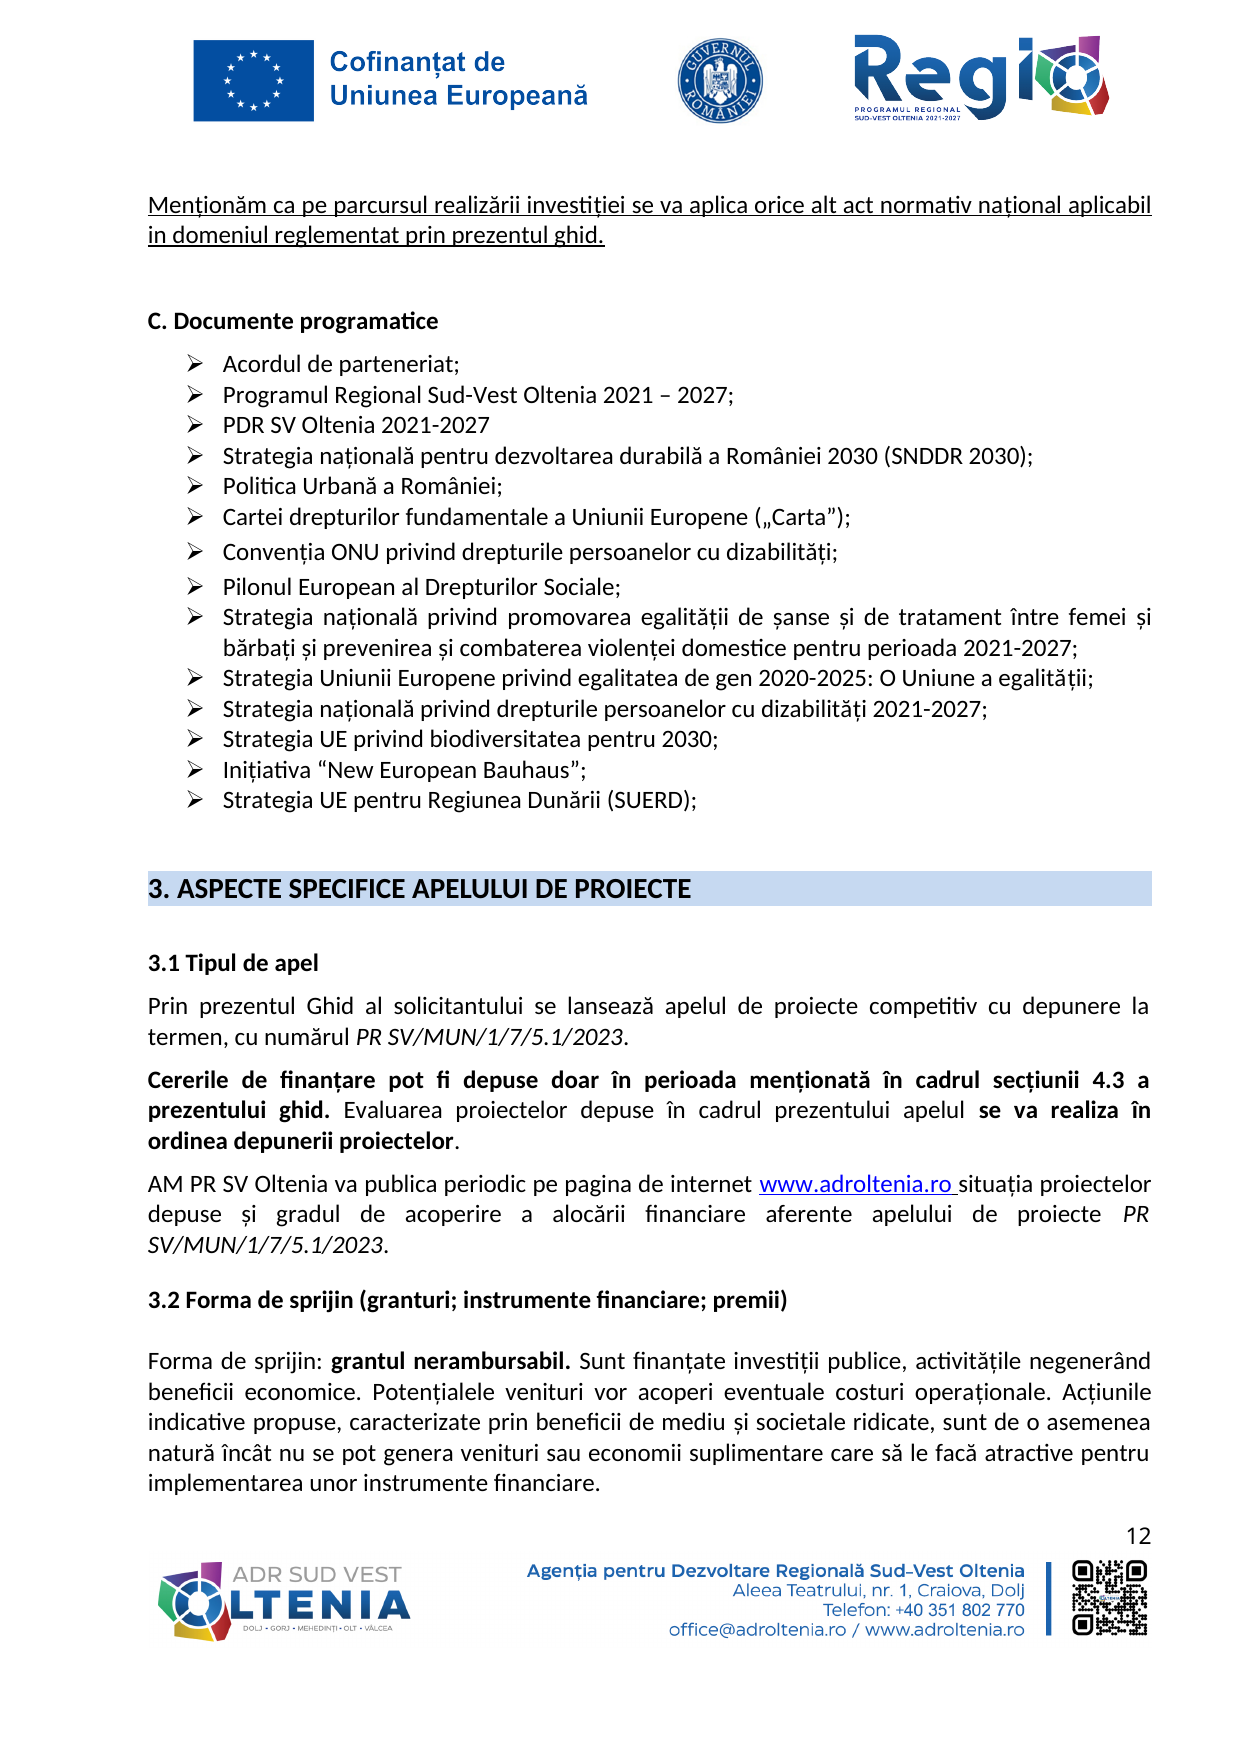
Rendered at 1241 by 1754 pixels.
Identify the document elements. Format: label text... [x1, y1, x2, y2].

list Politica Urbană a României; [185, 470, 1152, 501]
list Cartei drepturilor fundamentale a Uniunii Europene („Carta”); [185, 501, 1152, 531]
list Strategia națională privind drepturile persoanelor cu dizabilități 2021-2027; [185, 693, 1152, 723]
text AM PR SV Oltenia va publica periodic pe pagina de internet www.adroltenia.ro situația proiectelor depuse și gradul de acoperire a alocării financiare aferente apelului de proiecte PR SV/MUN/1/7/5.1/2023. [148, 1168, 1152, 1259]
list PDR SV Oltenia 2021-2027 [185, 409, 1152, 440]
subtitle 3.2 Forma de sprijin (granturi; instrumente financiare; premii) [148, 1284, 1152, 1315]
list Strategia națională pentru dezvoltarea durabilă a României 2030 (SNDDR 2030); [185, 440, 1152, 470]
picture [188, 35, 590, 125]
list Programul Regional Sud-Vest Oltenia 2021 – 2027; [185, 379, 1152, 409]
picture [852, 34, 1111, 123]
subtitle 3. ASPECTE SPECIFICE APELULUI DE PROIECTE [148, 871, 1152, 906]
list Acordul de parteneriat; [185, 348, 1152, 379]
list Strategia UE privind biodiversitatea pentru 2030; [185, 723, 1152, 754]
subtitle 3.1 Tipul de apel [148, 947, 1152, 978]
picture [148, 1551, 1152, 1648]
text Forma de sprijin: grantul nerambursabil. Sunt finanțate investiții publice, activitățile negenerând beneficii economice. Potențialele venituri vor acoperi eventuale costuri operaționale. Acțiunile indicative propuse, caracterizate prin beneficii de mediu și societale ridicate, sunt de o asemenea natură încât nu se pot genera venituri sau economii suplimentare care să le facă atractive pentru implementarea unor instrumente financiare. [148, 1345, 1152, 1498]
text Cererile de finanțare pot fi depuse doar în perioada menționată în cadrul secțiunii 4.3 a prezentului ghid. Evaluarea proiectelor depuse în cadrul prezentului apelul se va realiza în ordinea depunerii proiectelor. [148, 1064, 1152, 1155]
text Prin prezentul Ghid al solicitantului se lansează apelul de proiecte competitiv cu depunere la termen, cu numărul PR SV/MUN/1/7/5.1/2023. [148, 990, 1152, 1051]
picture [674, 36, 768, 126]
list Pilonul European al Drepturilor Sociale; [185, 571, 1152, 601]
text Menționăm ca pe parcursul realizării investiției se va aplica orice alt act normativ național aplicabil in domeniul reglementat prin prezentul ghid. [148, 189, 1152, 215]
list Strategia națională privind promovarea egalității de șanse și de tratament între femei și bărbați și prevenirea și combaterea violenței domestice pentru perioada 2021-2027; [185, 601, 1152, 662]
text C. Documente programatice [148, 305, 1152, 336]
text Menționăm ca pe parcursul realizării investiției se va aplica orice alt act normativ național aplicabil in domeniul reglementat prin prezentul ghid. [148, 216, 1152, 250]
list Strategia UE pentru Regiunea Dunării (SUERD); [185, 784, 1152, 815]
list Convenția ONU privind drepturile persoanelor cu dizabilităţi; [185, 536, 1152, 566]
list Strategia Uniunii Europene privind egalitatea de gen 2020-2025: O Uniune a egalității; [185, 662, 1152, 693]
list Inițiativa “New European Bauhaus”; [185, 754, 1152, 784]
